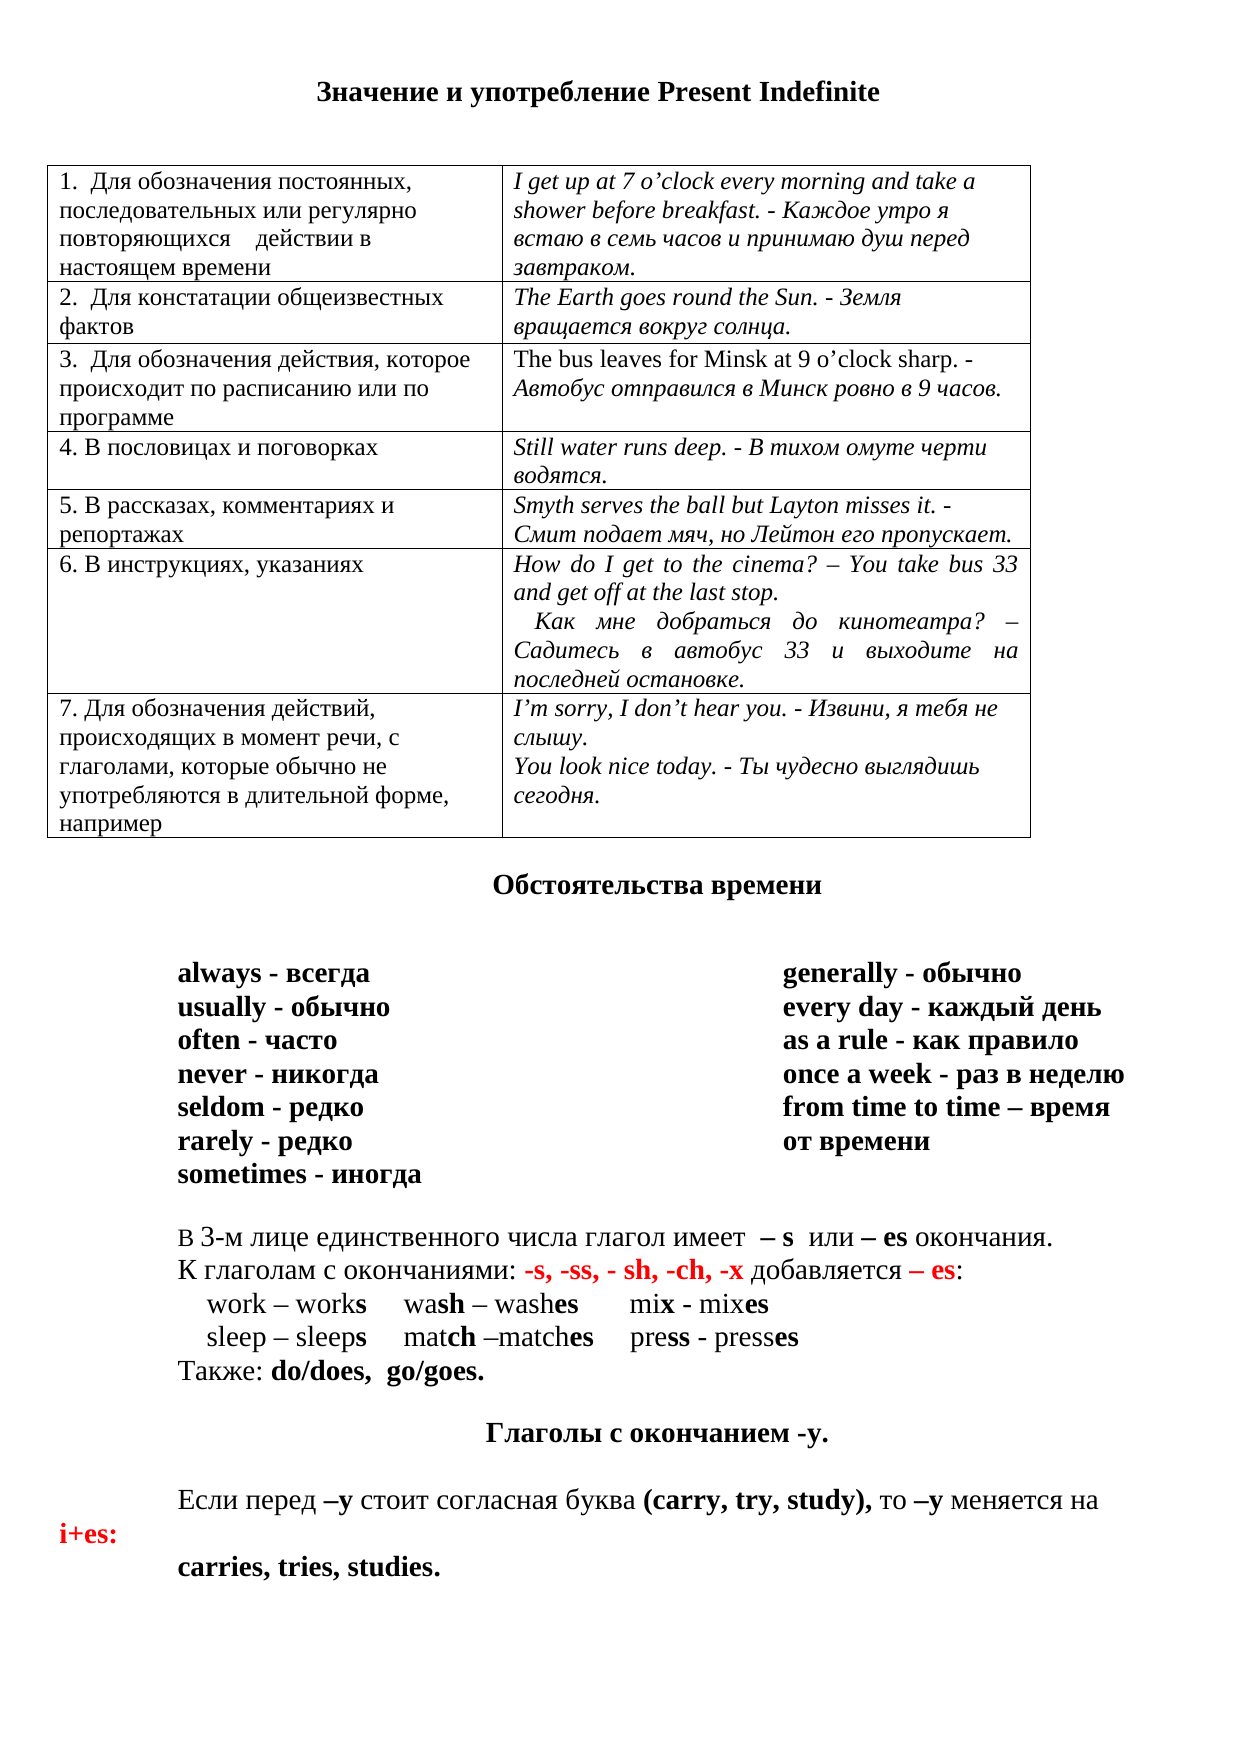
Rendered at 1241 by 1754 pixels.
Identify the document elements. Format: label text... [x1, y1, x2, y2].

table_cell The bus leaves for Minsk at 9 o’clock sharp. - Автобус отправился в Минск ровно в 9 часов. [503, 344, 1030, 431]
list Значение и употребление Present Indefinite [59, 74, 1137, 107]
text К глаголам с окончаниями: -s, -ss, - sh, -ch, -x добавляется – es: [177, 1252, 1137, 1286]
table_cell The Earth goes round the Sun. - Земля вращается вокруг солнца. [503, 282, 1030, 343]
text В 3-м лице единственного числа глагол имеет – s или – es окончания. [177, 1219, 1137, 1252]
list seldom - редко [59, 1089, 532, 1123]
list often - часто [59, 1022, 532, 1056]
list Если перед –y стоит согласная буква (carry, try, study), то –y меняется на i+es: [59, 1482, 1137, 1549]
table_header 1. Для обозначения постоянных, последовательных или регулярно повторяющихся действии в настоящем времени [48, 166, 502, 281]
list sleep – sleeps match –matches press - presses [59, 1319, 1137, 1353]
table_cell I’m sorry, I don’t hear you. - Извини, я тебя не слышу. You look nice today. - Ты чудесно выглядишь сегодня. [503, 694, 1030, 837]
list always - всегда [59, 955, 532, 989]
list usually - обычно [59, 989, 532, 1022]
table_cell 6. В инструкциях, указаниях [48, 549, 502, 692]
list sometimes - иногда [59, 1156, 532, 1190]
table_header I get up at 7 o’clock every morning and take a shower before breakfast. - Каждое утро я встаю в семь часов и принимаю душ перед завтраком. [503, 166, 1030, 281]
text Также: do/does, go/goes. [177, 1353, 1137, 1386]
table_cell 2. Для констатации общеизвестных фактов [48, 282, 502, 343]
table_cell 3. Для обозначения действия, которое происходит по расписанию или по программе [48, 344, 502, 431]
table_cell Smyth serves the ball but Layton misses it. - Смит подает мяч, но Лейтон его пропускает. [503, 490, 1030, 548]
table_cell 4. В пословицах и поговорках [48, 432, 502, 489]
text from time to time – время от времени [783, 1089, 1137, 1156]
list never - никогда [59, 1056, 532, 1089]
table_cell 7. Для обозначения действий, происходящих в момент речи, с глаголами, которые обычно не употребляются в длительной форме, например [48, 694, 502, 837]
list once a week - раз в неделю [664, 1056, 1137, 1089]
list as a rule - как правило [664, 1022, 1137, 1056]
table_cell How do I get to the cinema? – You take bus 33 and get off at the last stop. Как мне добраться до кинотеатра? – Садитесь в автобус 33 и выходите на последней остановке. [503, 549, 1030, 692]
list carries, tries, studies. [59, 1549, 1137, 1583]
list Глаголы с окончанием -y. [59, 1415, 1137, 1449]
text Обстоятельства времени [177, 867, 1137, 901]
list rarely - редко [59, 1123, 532, 1156]
table_cell Still water runs deep. - В тихом омуте черти водятся. [503, 432, 1030, 489]
table_cell 5. В рассказах, комментариях и репортажах [48, 490, 502, 548]
list work – works wash – washes mix - mixes [59, 1286, 1137, 1319]
list every day - каждый день [664, 989, 1137, 1022]
list generally - обычно [664, 955, 1137, 989]
